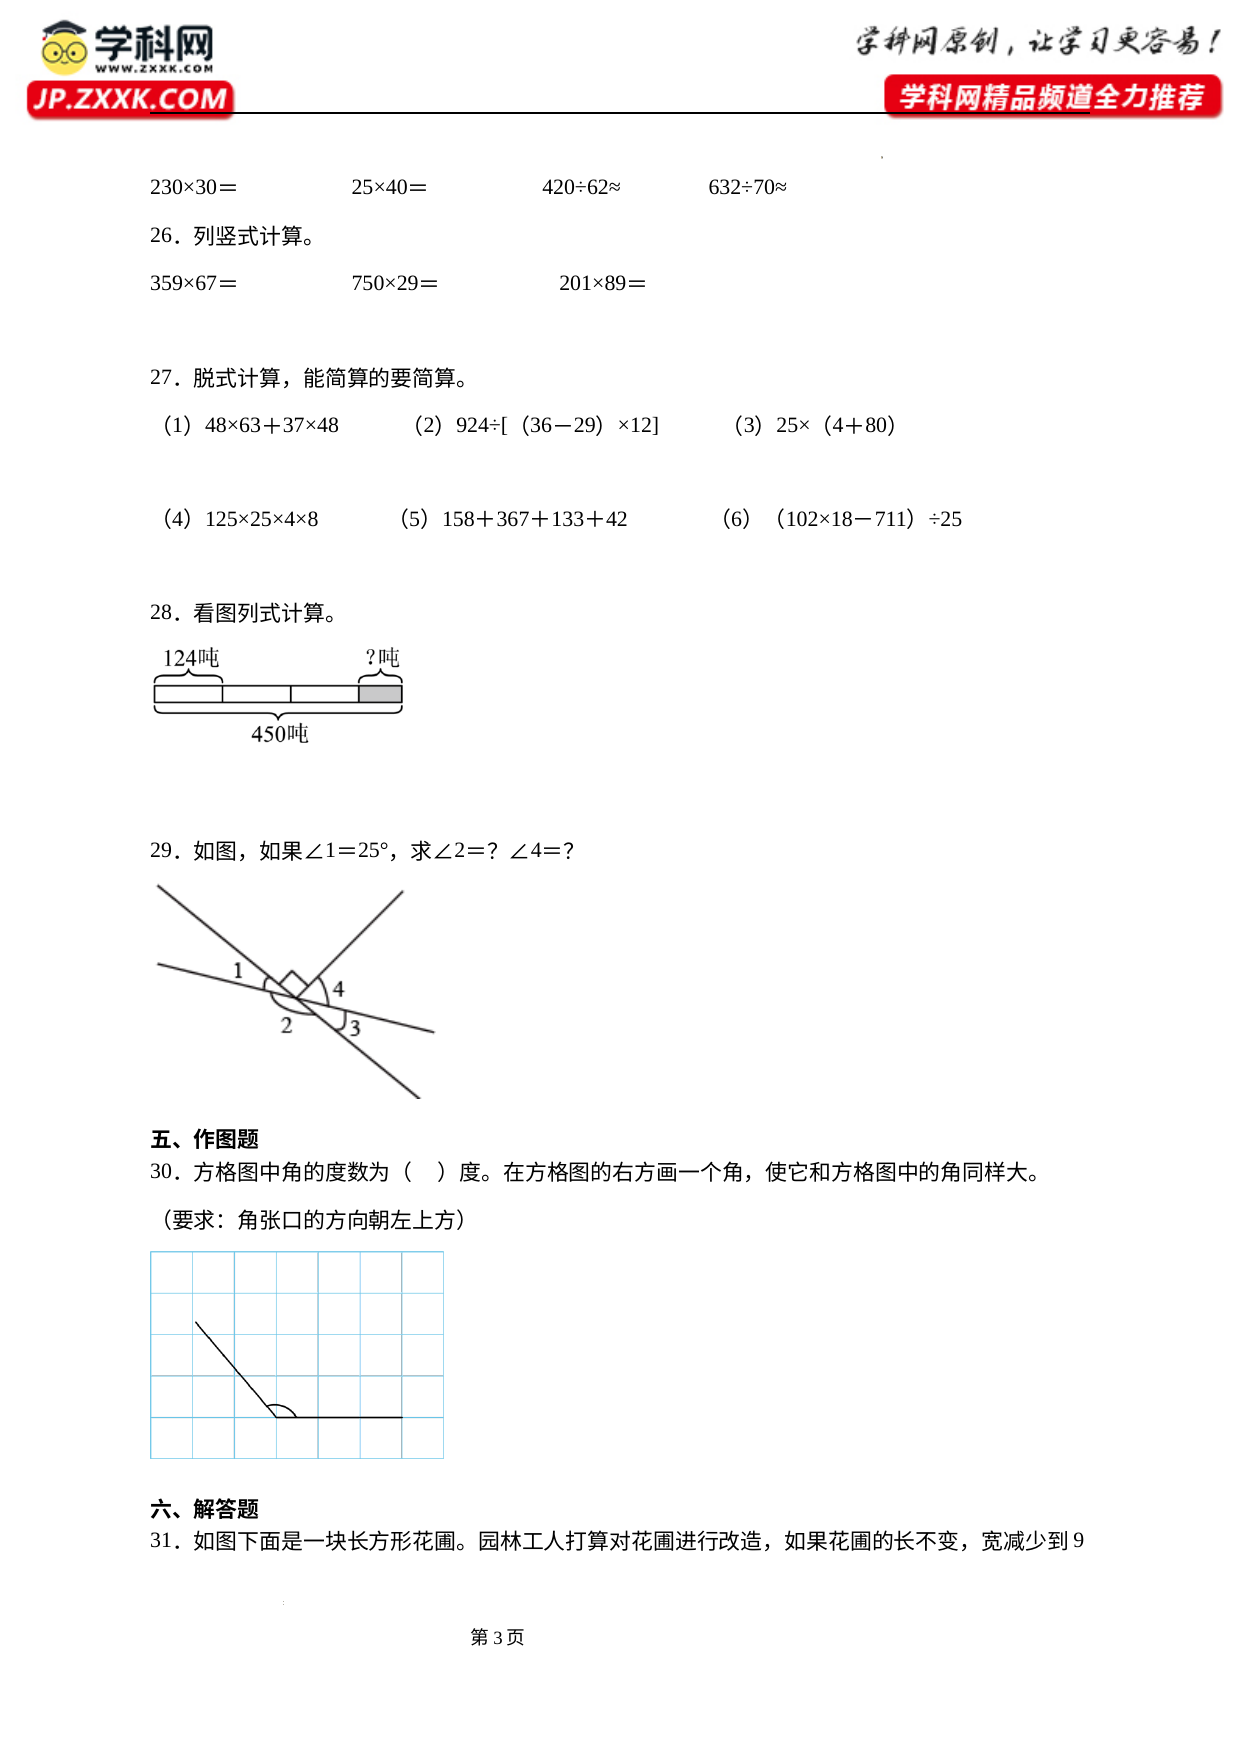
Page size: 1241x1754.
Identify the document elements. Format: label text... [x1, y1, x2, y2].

text （4）125×25×4×8 （5）158＋367＋133＋42 （6）（102×18－711）÷25 [150, 502, 1090, 534]
text 359×67＝ 750×29＝ 201×89＝ [150, 267, 1090, 299]
text 28．看图列式计算。 [150, 595, 1090, 628]
text 27．脱式计算，能简算的要简算。 [150, 360, 1090, 393]
text （1）48×63＋37×48 （2）924÷[（36－29）×12] （3）25×（4＋80） [150, 408, 1090, 441]
picture [4, 0, 1241, 140]
text 230×30＝ 25×40＝ 420÷62≈ 632÷70≈ [150, 170, 1090, 203]
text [150, 1524, 1090, 1556]
text 30．方格图中角的度数为（ ）度。在方格图的右方画一个角，使它和方格图中的角同样大。（要求：角张口的方向朝左上方） [150, 1154, 1090, 1235]
picture [150, 881, 436, 1099]
text 26．列竖式计算。 [150, 218, 1090, 251]
text 五、作图题 [150, 1122, 1090, 1154]
picture [150, 643, 405, 747]
text 六、解答题 [150, 1491, 1090, 1524]
picture [150, 1251, 444, 1459]
text 29．如图，如果∠1＝25°，求∠2＝？∠4＝？ [150, 833, 1090, 866]
